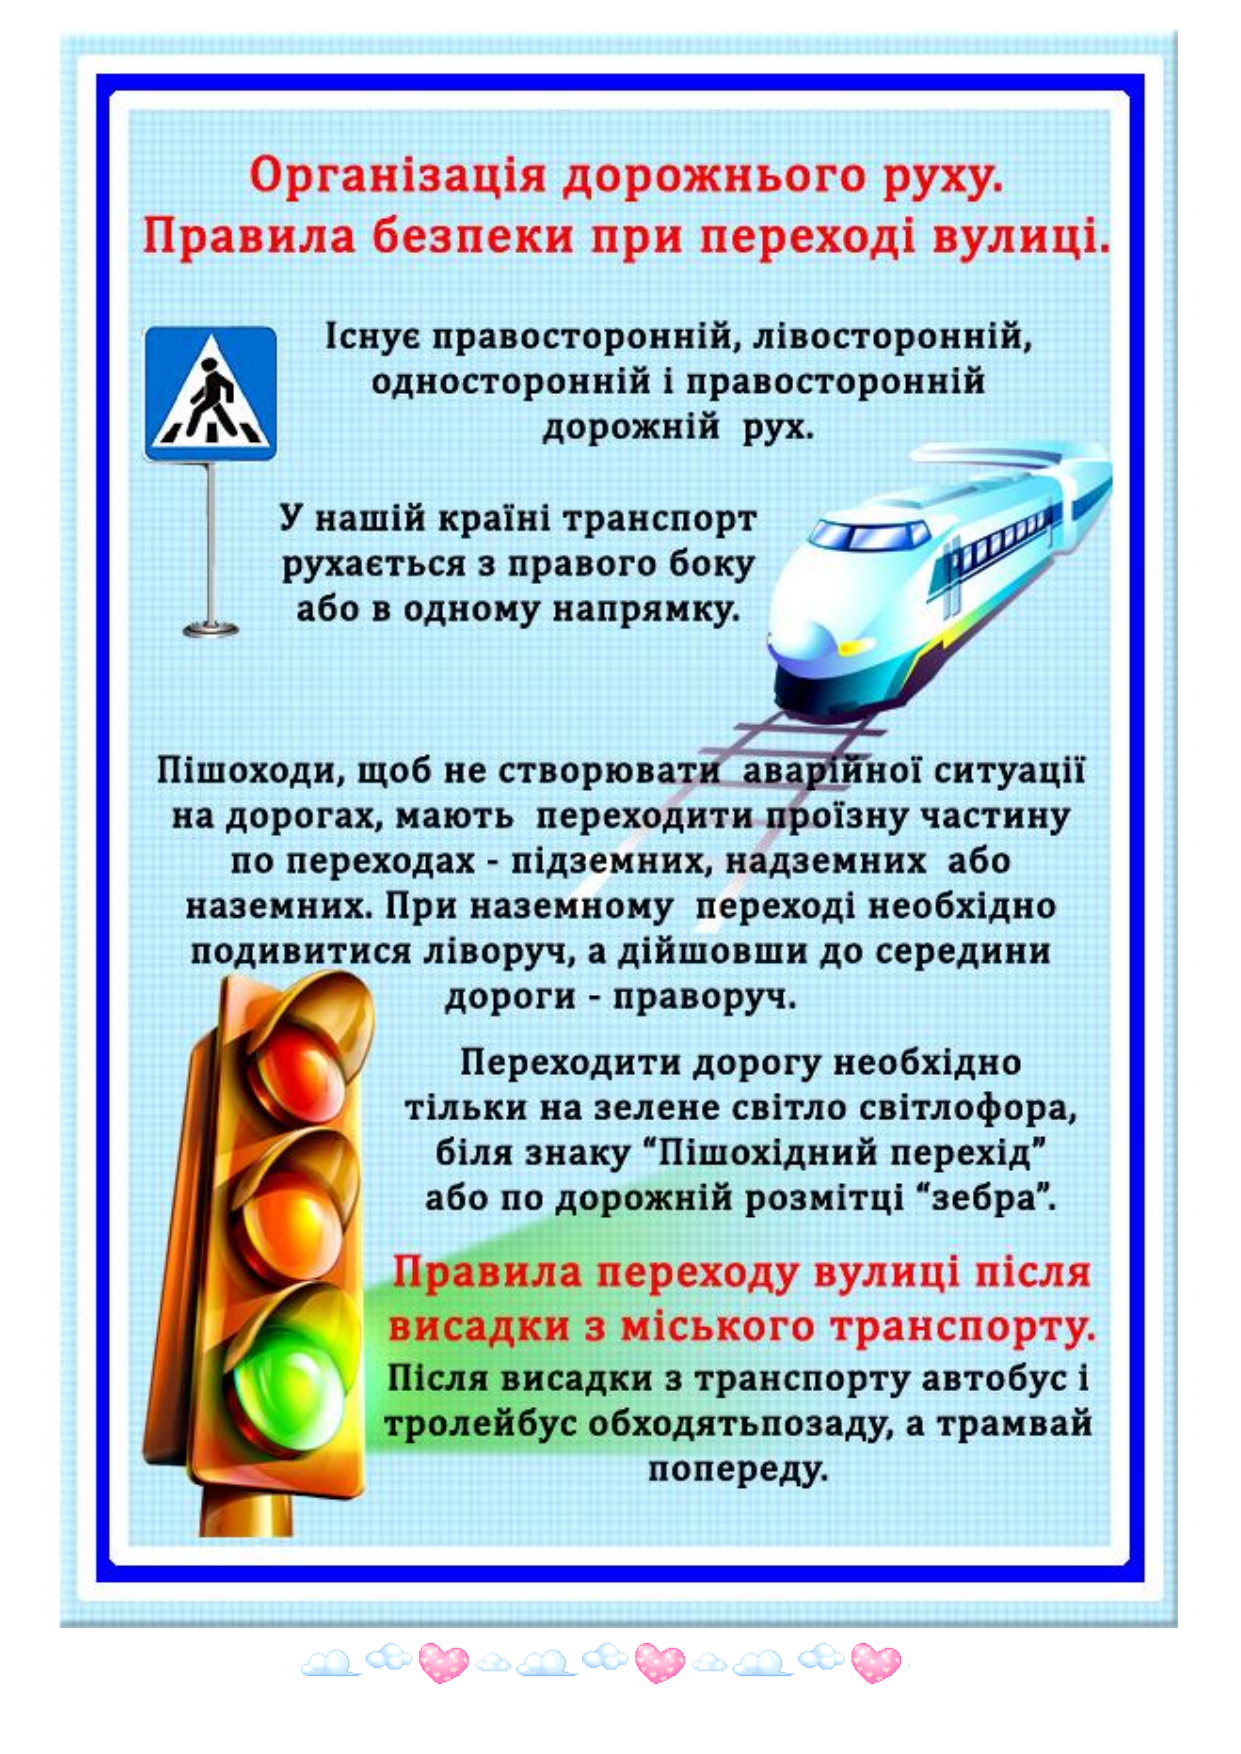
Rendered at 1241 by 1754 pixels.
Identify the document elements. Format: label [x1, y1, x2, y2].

picture [59, 29, 1178, 1691]
